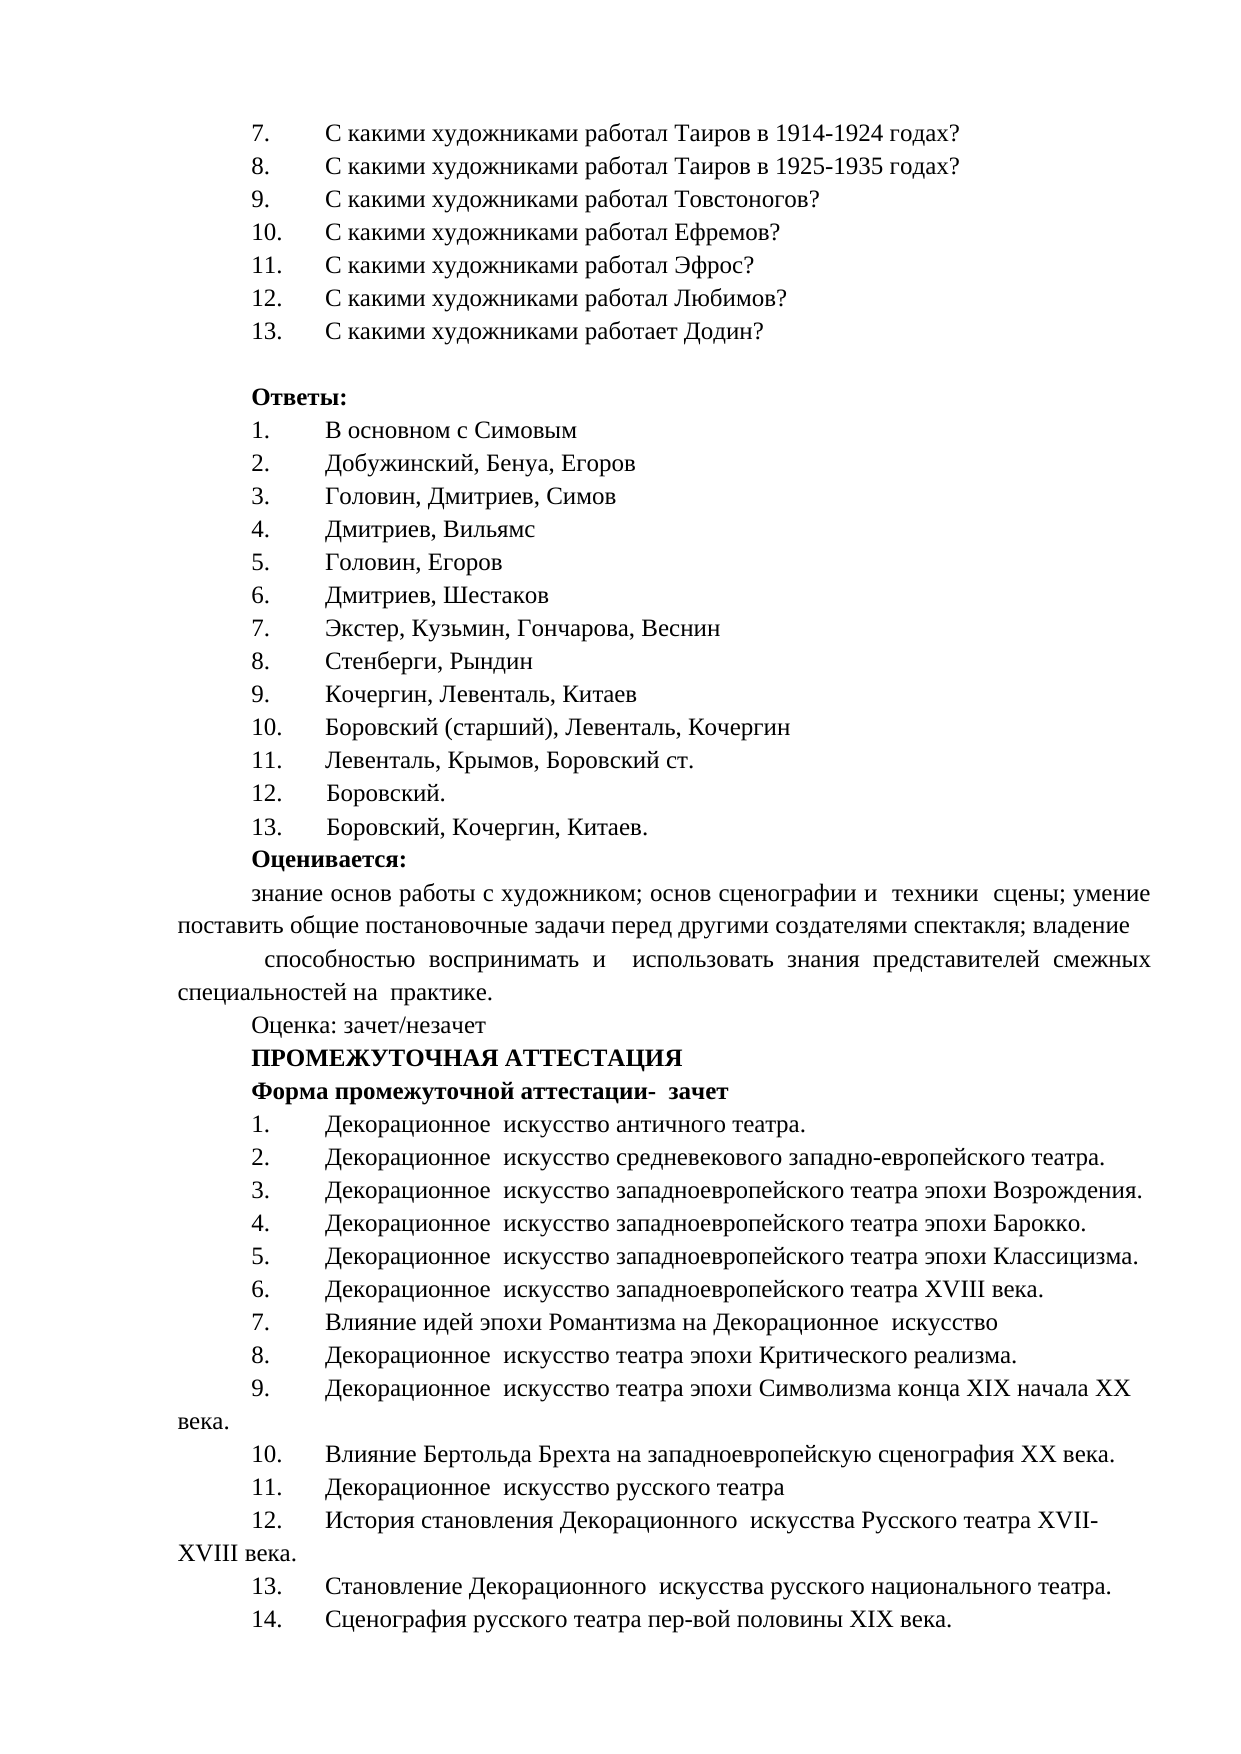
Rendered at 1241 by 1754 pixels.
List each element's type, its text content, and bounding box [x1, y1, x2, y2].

list Левенталь, Крымов, Боровский ст. [177, 746, 1152, 774]
list Головин, Егоров [177, 547, 1152, 576]
text Оценка: зачет/незачет [177, 1010, 1152, 1038]
list Декорационное искусство театра эпохи Символизма конца XIX начала XX века. [177, 1373, 1152, 1435]
list Добужинский, Бенуа, Егоров [177, 448, 1152, 477]
list С какими художниками работал Таиров в 1914-1924 годах? [177, 118, 1152, 147]
text Форма промежуточной аттестации- зачет [177, 1076, 1152, 1104]
list Декорационное искусство средневекового западно-европейского театра. [177, 1142, 1152, 1171]
list Сценография русского театра пер-вой половины XIX века. [177, 1604, 1152, 1633]
list Декорационное искусство западноевропейского театра эпохи Возрождения. [177, 1175, 1152, 1203]
list С какими художниками работал Любимов? [177, 283, 1152, 312]
text 13. Боровский, Кочергин, Китаев. [177, 812, 1152, 840]
list Дмитриев, Вильямс [177, 514, 1152, 543]
text ПРОМЕЖУТОЧНАЯ АТТЕСТАЦИЯ [177, 1043, 1152, 1071]
list История становления Декорационного искусства Русского театра XVII-XVIII века. [177, 1505, 1152, 1567]
list Головин, Дмитриев, Симов [177, 481, 1152, 510]
list Декорационное искусство театра эпохи Критического реализма. [177, 1340, 1152, 1369]
list С какими художниками работал Товстоногов? [177, 184, 1152, 213]
list С какими художниками работает Додин? [177, 316, 1152, 345]
list В основном с Симовым [177, 415, 1152, 444]
list С какими художниками работал Ефремов? [177, 217, 1152, 246]
list Стенберги, Рындин [177, 646, 1152, 675]
list Декорационное искусство западноевропейского театра XVIII века. [177, 1274, 1152, 1303]
text 12. Боровский. [177, 778, 1152, 807]
text знание основ работы с художником; основ сценографии и техники сцены; умение поставить общие постановочные задачи перед другими создателями спектакля; владение [177, 878, 1152, 939]
list Влияние идей эпохи Романтизма на Декорационное искусство [177, 1307, 1152, 1336]
list Декорационное искусство античного театра. [177, 1109, 1152, 1137]
list Декорационное искусство русского театра [177, 1472, 1152, 1501]
list С какими художниками работал Таиров в 1925-1935 годах? [177, 151, 1152, 180]
list Дмитриев, Шестаков [177, 580, 1152, 609]
list Влияние Бертольда Брехта на западноевропейскую сценография XX века. [177, 1439, 1152, 1468]
list С какими художниками работал Эфрос? [177, 250, 1152, 279]
list Боровский (старший), Левенталь, Кочергин [177, 712, 1152, 741]
list Кочергин, Левенталь, Китаев [177, 679, 1152, 708]
list Декорационное искусство западноевропейского театра эпохи Классицизма. [177, 1241, 1152, 1269]
text Ответы: [177, 382, 1152, 411]
text Оценивается: [177, 844, 1152, 873]
list Становление Декорационного искусства русского национального театра. [177, 1571, 1152, 1600]
text способностью воспринимать и использовать знания представителей смежных специальностей на практике. [177, 944, 1152, 1005]
list Экстер, Кузьмин, Гончарова, Веснин [177, 613, 1152, 642]
list Декорационное искусство западноевропейского театра эпохи Барокко. [177, 1208, 1152, 1237]
